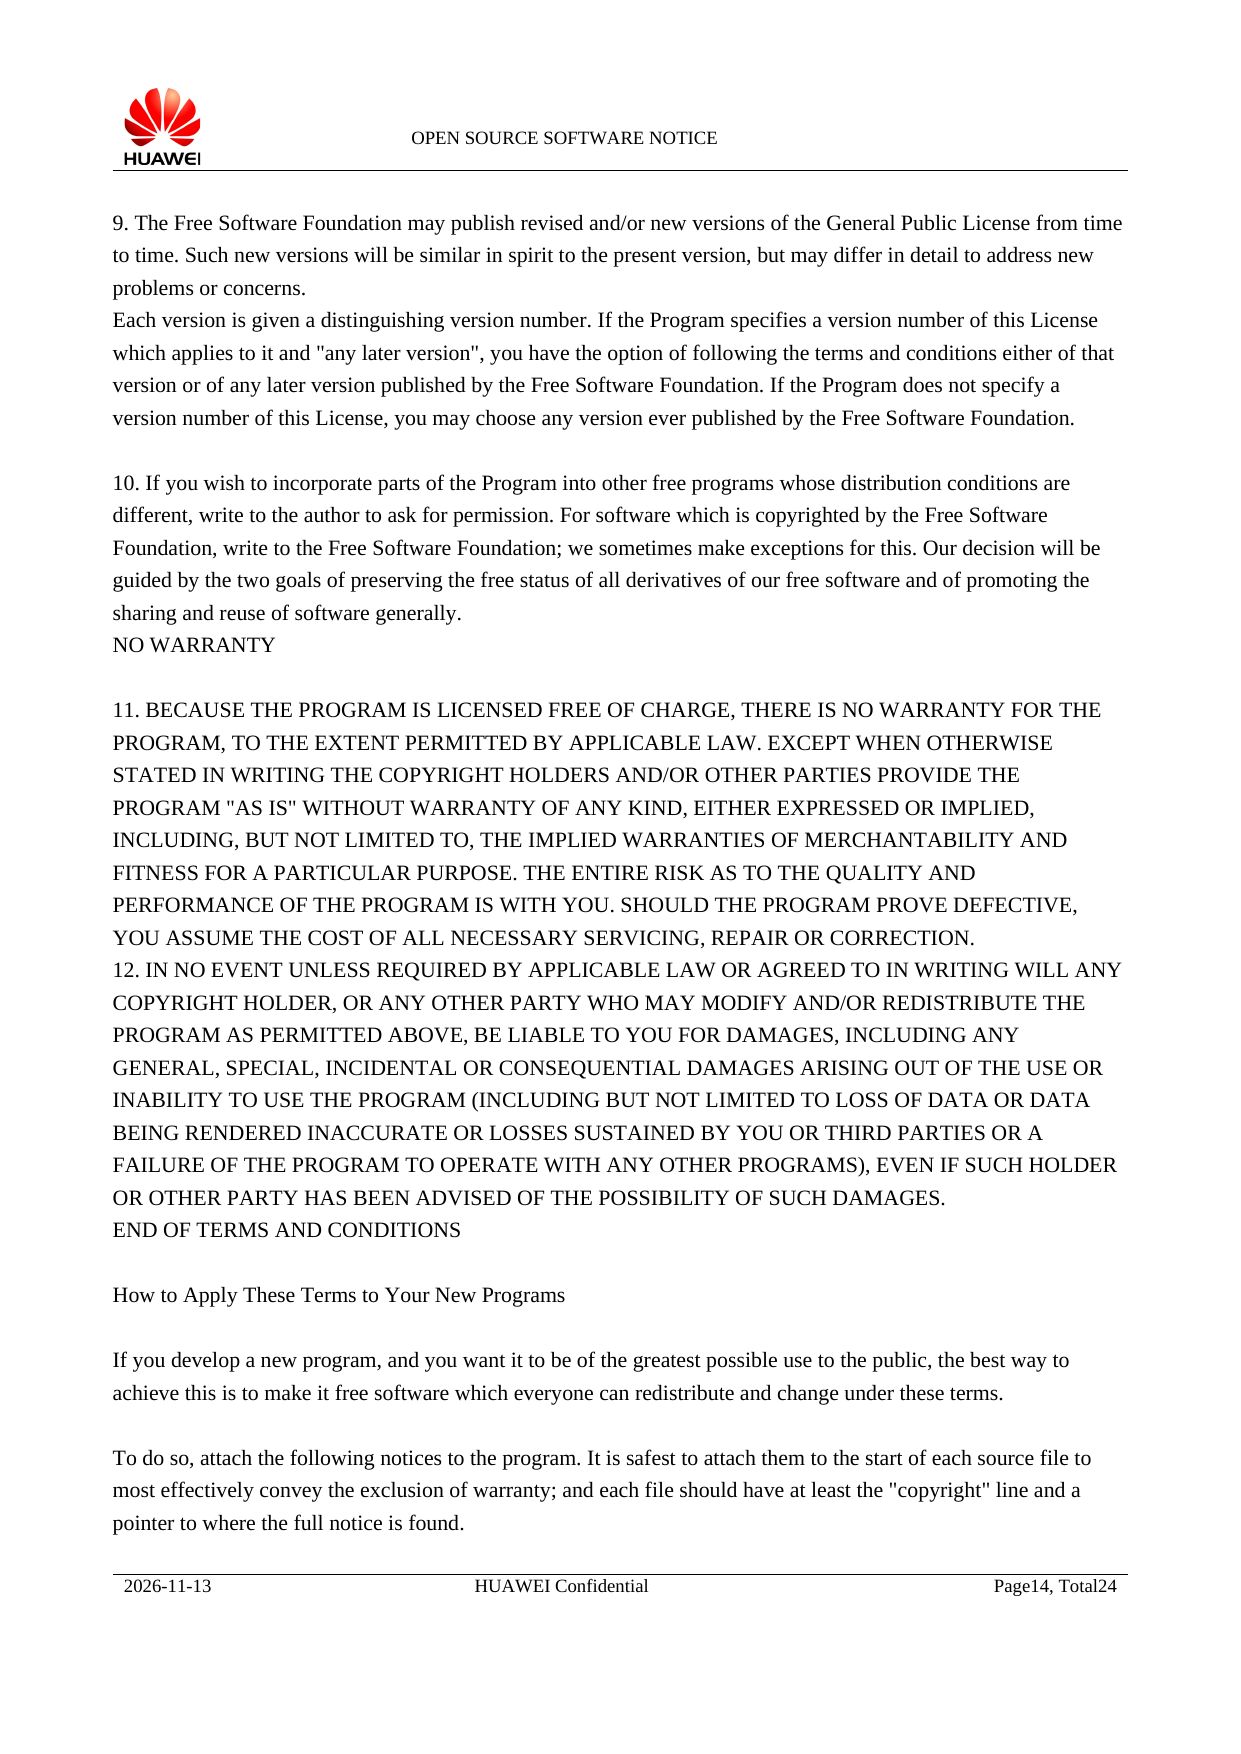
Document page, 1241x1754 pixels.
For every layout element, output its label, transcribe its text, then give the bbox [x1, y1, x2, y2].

picture [124, 88, 201, 165]
